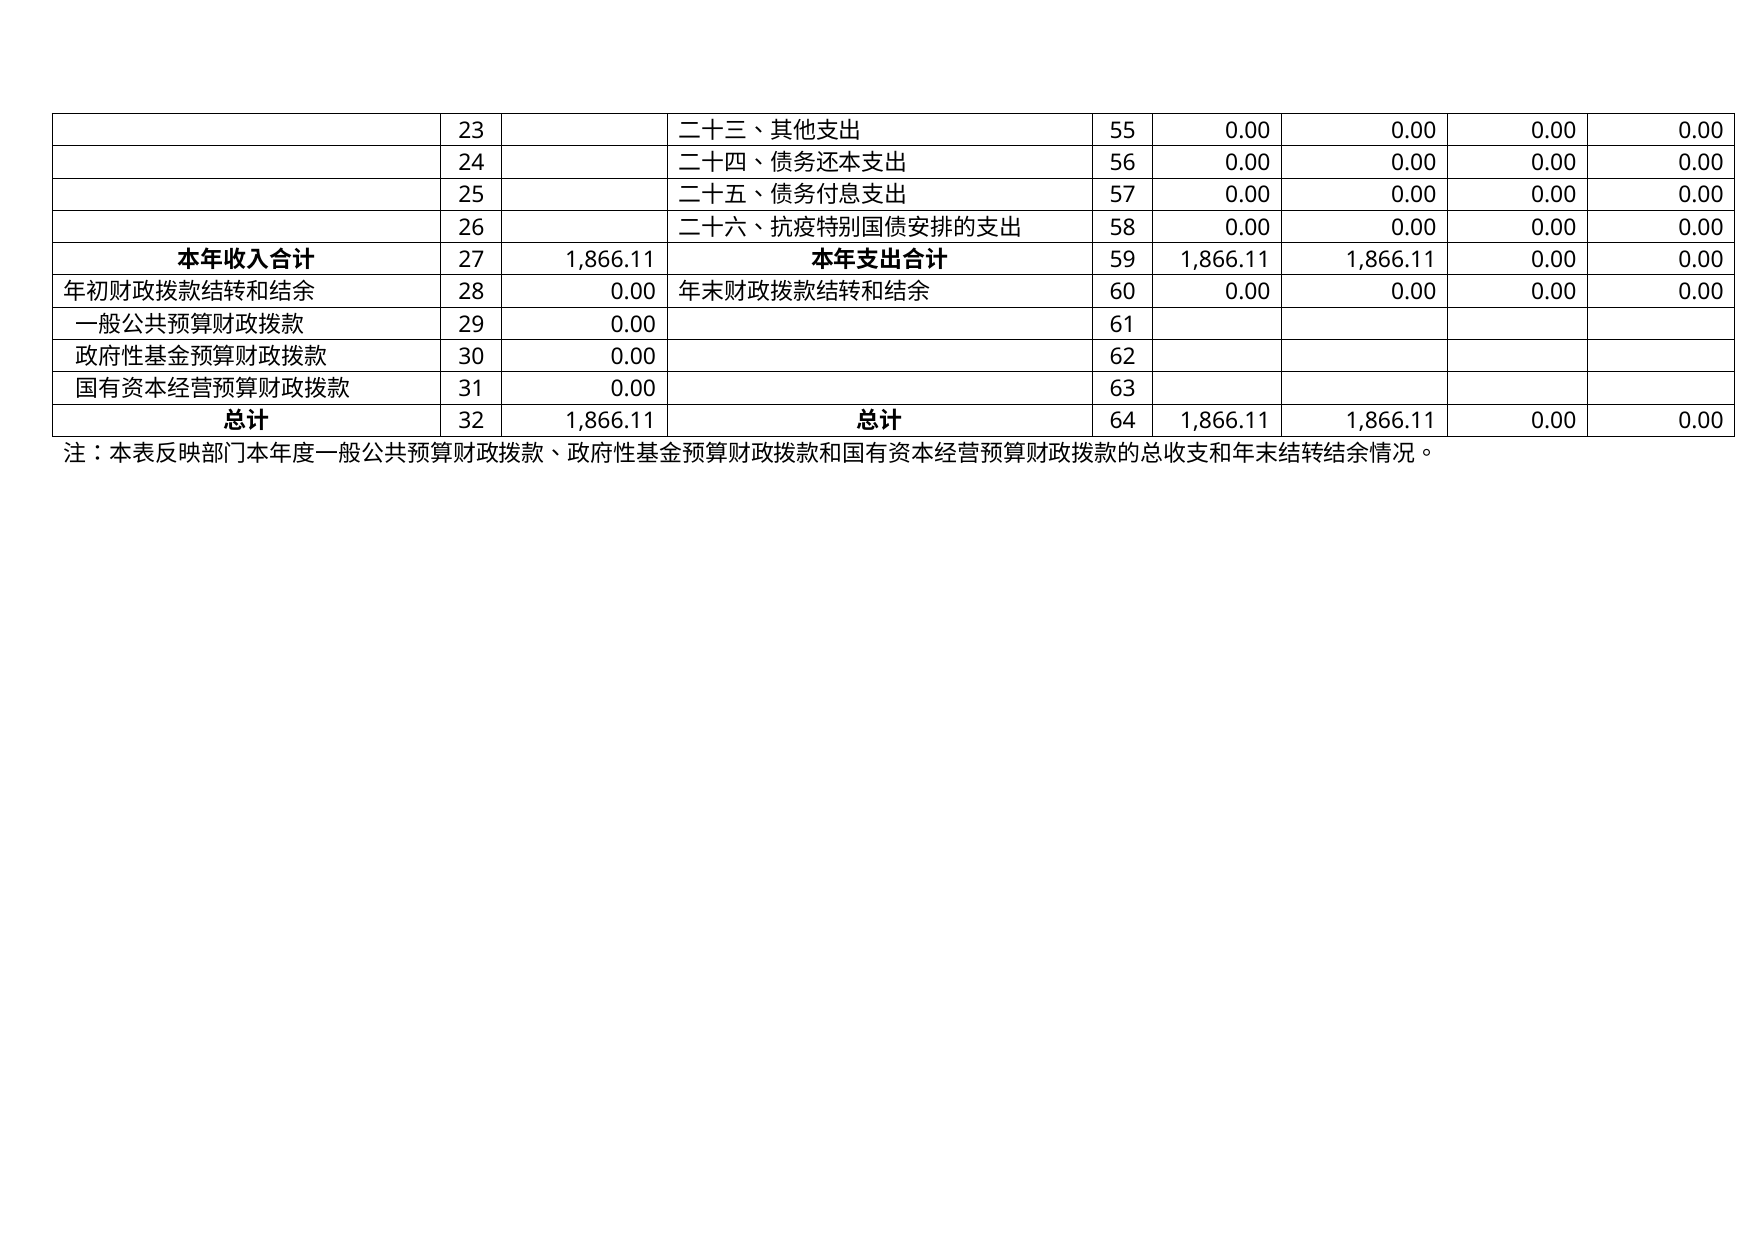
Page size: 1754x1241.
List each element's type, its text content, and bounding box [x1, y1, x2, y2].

table_cell [1282, 340, 1447, 371]
table_cell 政府性基金预算财政拨款 [53, 340, 440, 371]
table_cell 60 [1093, 275, 1152, 307]
table_cell 55 [1093, 114, 1152, 145]
table_cell 25 [441, 179, 501, 210]
table_cell 0.00 [1282, 179, 1447, 210]
table_cell 28 [441, 275, 501, 307]
table_cell 0.00 [1588, 243, 1734, 274]
table_cell 61 [1093, 308, 1152, 339]
table_cell [1448, 308, 1587, 339]
table_cell 0.00 [1282, 275, 1447, 307]
table_cell [668, 372, 1092, 403]
table_cell 27 [441, 243, 501, 274]
table_cell 0.00 [1588, 114, 1734, 145]
table_cell 0.00 [1282, 114, 1447, 145]
table_cell [1282, 372, 1447, 403]
table_cell 30 [441, 340, 501, 371]
table_cell [668, 308, 1092, 339]
table_cell 0.00 [502, 340, 667, 371]
table_cell 0.00 [1588, 146, 1734, 177]
table_cell [1588, 437, 1735, 468]
table_cell 0.00 [1588, 179, 1734, 210]
table_cell 0.00 [1588, 275, 1734, 307]
table_cell 二十五、债务付息支出 [668, 179, 1092, 210]
table_cell [1153, 372, 1281, 403]
table_cell 23 [441, 114, 501, 145]
table_cell [1448, 372, 1587, 403]
table_cell 1,866.11 [502, 243, 667, 274]
table_cell [53, 114, 440, 145]
table_cell 年初财政拨款结转和结余 [53, 275, 440, 307]
table_cell 0.00 [1588, 211, 1734, 242]
table_cell 总计 [668, 405, 1092, 436]
table_cell 0.00 [1153, 179, 1281, 210]
table_cell 57 [1093, 179, 1152, 210]
table_cell [502, 114, 667, 145]
table_cell 一般公共预算财政拨款 [53, 308, 440, 339]
table_cell 0.00 [1448, 243, 1587, 274]
table_cell 56 [1093, 146, 1152, 177]
table_cell 1,866.11 [1153, 405, 1281, 436]
table_cell 本年支出合计 [668, 243, 1092, 274]
table_cell 0.00 [1153, 211, 1281, 242]
table_cell 62 [1093, 340, 1152, 371]
table_cell 58 [1093, 211, 1152, 242]
table_cell [668, 340, 1092, 371]
table_cell 0.00 [502, 308, 667, 339]
table_cell 本年收入合计 [53, 243, 440, 274]
table_cell 0.00 [1448, 146, 1587, 177]
table_cell [502, 179, 667, 210]
table_cell 1,866.11 [1282, 243, 1447, 274]
table_cell 1,866.11 [1282, 405, 1447, 436]
table_cell 二十四、债务还本支出 [668, 146, 1092, 177]
table_cell 29 [441, 308, 501, 339]
table_cell [502, 211, 667, 242]
table_cell 0.00 [1282, 211, 1447, 242]
table_cell 二十六、抗疫特别国债安排的支出 [668, 211, 1092, 242]
table_cell 0.00 [1153, 146, 1281, 177]
table_cell 31 [441, 372, 501, 403]
table_cell [1153, 308, 1281, 339]
table_cell [1282, 308, 1447, 339]
table_cell 0.00 [1588, 405, 1734, 436]
table_cell 二十三、其他支出 [668, 114, 1092, 145]
table_cell [502, 146, 667, 177]
table_cell 0.00 [1153, 275, 1281, 307]
table_cell 1,866.11 [502, 405, 667, 436]
table_cell [1588, 340, 1734, 371]
table_cell [53, 211, 440, 242]
table_cell 0.00 [1448, 275, 1587, 307]
table_cell 注：本表反映部门本年度一般公共预算财政拨款、政府性基金预算财政拨款和国有资本经营预算财政拨款的总收支和年末结转结余情况。 [52, 437, 1587, 468]
table_cell [53, 179, 440, 210]
table_cell 0.00 [1448, 114, 1587, 145]
table_cell 0.00 [1448, 179, 1587, 210]
table_cell 0.00 [1448, 405, 1587, 436]
table_cell 0.00 [1448, 211, 1587, 242]
table_cell 0.00 [1153, 114, 1281, 145]
table_cell 国有资本经营预算财政拨款 [53, 372, 440, 403]
table_cell 总计 [53, 405, 440, 436]
table_cell 32 [441, 405, 501, 436]
table_cell 0.00 [1282, 146, 1447, 177]
table_cell 1,866.11 [1153, 243, 1281, 274]
table_cell [53, 146, 440, 177]
table_cell 64 [1093, 405, 1152, 436]
table_cell 年末财政拨款结转和结余 [668, 275, 1092, 307]
table_cell [1153, 340, 1281, 371]
table_cell [1448, 340, 1587, 371]
table_cell 26 [441, 211, 501, 242]
table_cell 59 [1093, 243, 1152, 274]
table_cell [1588, 308, 1734, 339]
table_cell 24 [441, 146, 501, 177]
table_cell 0.00 [502, 372, 667, 403]
table_cell 63 [1093, 372, 1152, 403]
table_cell 0.00 [502, 275, 667, 307]
table_cell [1588, 372, 1734, 403]
